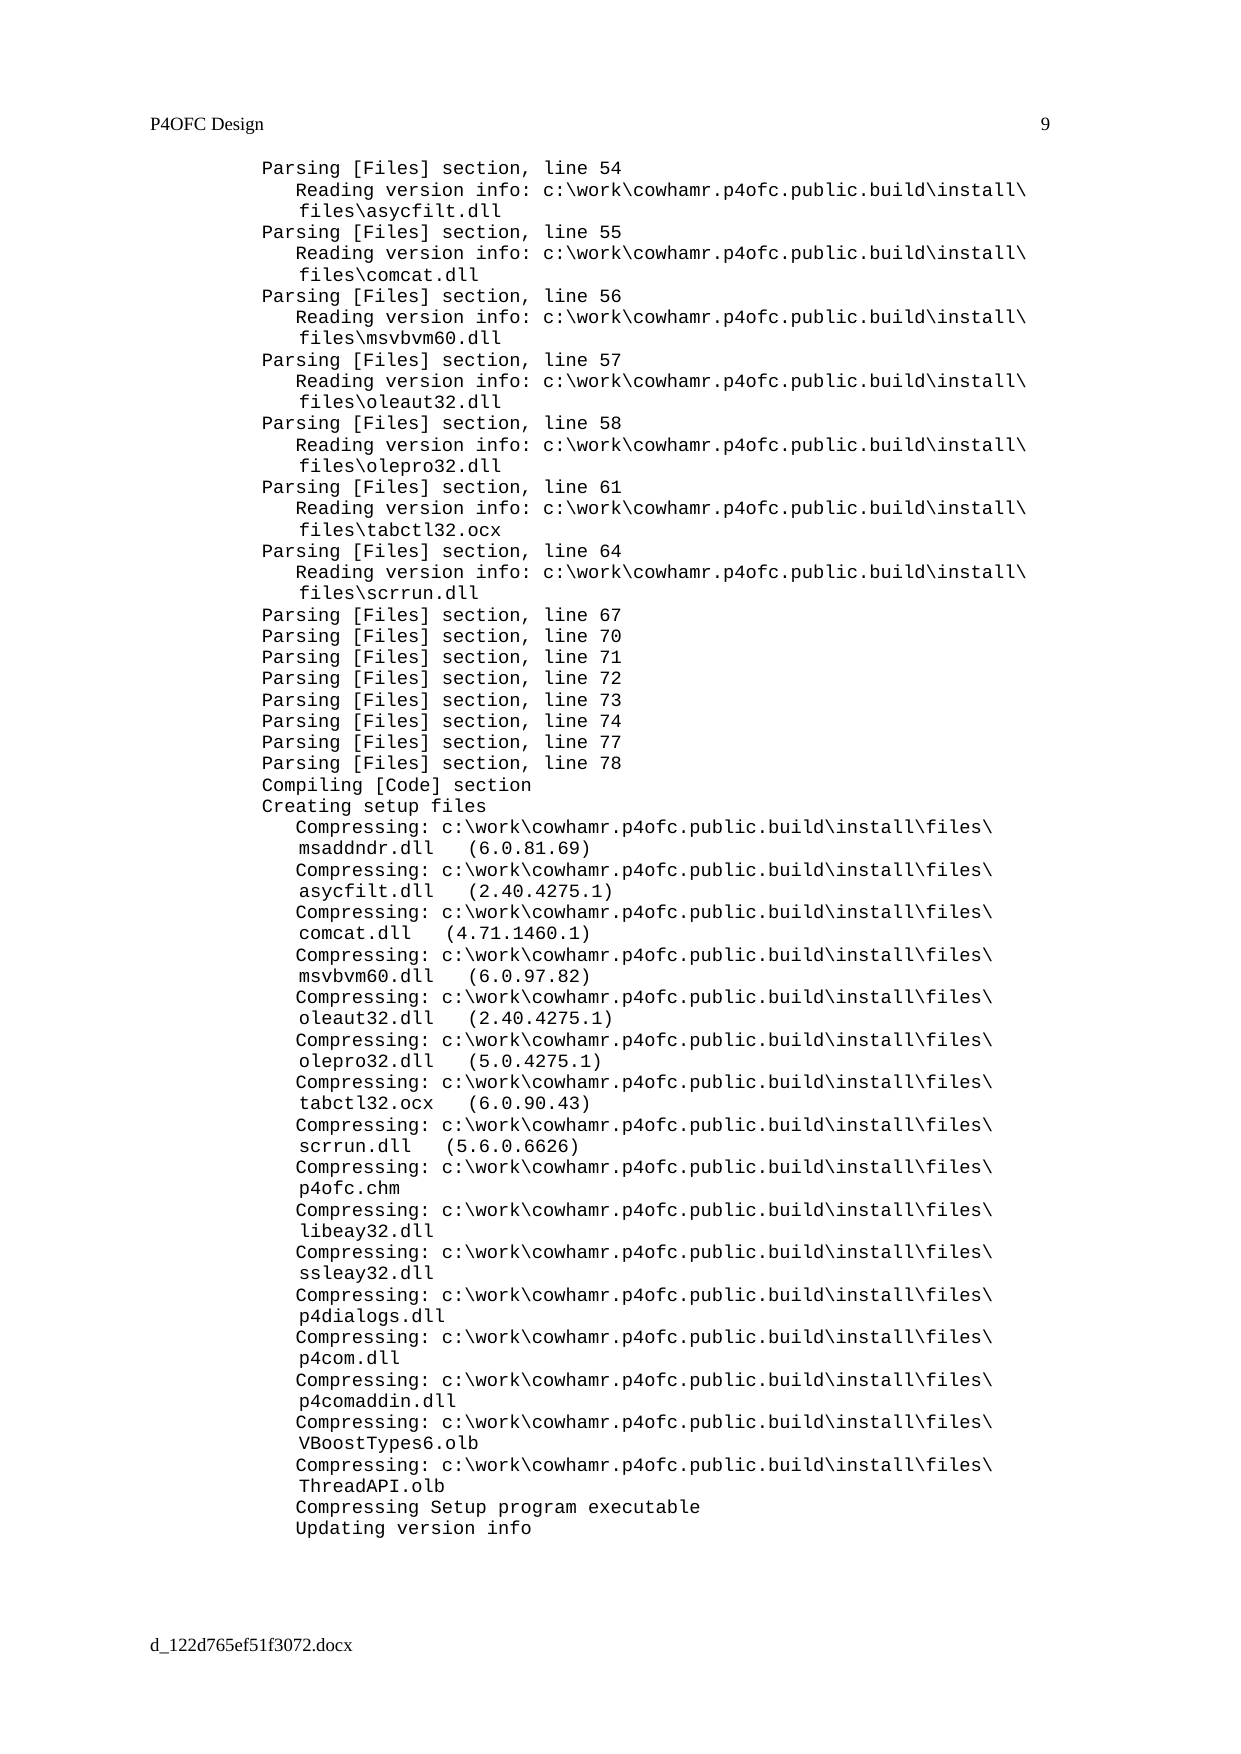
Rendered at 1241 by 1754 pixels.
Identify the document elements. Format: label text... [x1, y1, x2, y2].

text Reading version info: c:\work\cowhamr.p4ofc.public.build\install\files\tabctl32.ocx [262, 499, 1090, 542]
text Compressing Setup program executable [262, 1498, 1090, 1519]
text Compressing: c:\work\cowhamr.p4ofc.public.build\install\files\p4com.dll [262, 1328, 1090, 1370]
text Compressing: c:\work\cowhamr.p4ofc.public.build\install\files\oleaut32.dll (2.40.4275.1) [262, 988, 1090, 1030]
text Reading version info: c:\work\cowhamr.p4ofc.public.build\install\files\asycfilt.dll [262, 180, 1090, 223]
text Reading version info: c:\work\cowhamr.p4ofc.public.build\install\files\scrrun.dll [262, 563, 1090, 605]
text Parsing [Files] section, line 73 [262, 690, 1090, 712]
text Parsing [Files] section, line 72 [262, 669, 1090, 690]
text Parsing [Files] section, line 71 [262, 648, 1090, 669]
text Parsing [Files] section, line 54 [262, 159, 1090, 180]
text Updating version info [262, 1519, 1090, 1540]
text Parsing [Files] section, line 55 [262, 223, 1090, 244]
text Parsing [Files] section, line 78 [262, 754, 1090, 775]
text Parsing [Files] section, line 56 [262, 287, 1090, 308]
text Reading version info: c:\work\cowhamr.p4ofc.public.build\install\files\oleaut32.dll [262, 372, 1090, 414]
text Reading version info: c:\work\cowhamr.p4ofc.public.build\install\files\msvbvm60.dll [262, 308, 1090, 350]
text Reading version info: c:\work\cowhamr.p4ofc.public.build\install\files\comcat.dll [262, 244, 1090, 287]
text Parsing [Files] section, line 67 [262, 605, 1090, 627]
text Compressing: c:\work\cowhamr.p4ofc.public.build\install\files\olepro32.dll (5.0.4275.1) [262, 1030, 1090, 1073]
text Compressing: c:\work\cowhamr.p4ofc.public.build\install\files\asycfilt.dll (2.40.4275.1) [262, 860, 1090, 903]
text Compressing: c:\work\cowhamr.p4ofc.public.build\install\files\scrrun.dll (5.6.0.6626) [262, 1115, 1090, 1158]
text Reading version info: c:\work\cowhamr.p4ofc.public.build\install\files\olepro32.dll [262, 435, 1090, 478]
text Compressing: c:\work\cowhamr.p4ofc.public.build\install\files\ThreadAPI.olb [262, 1455, 1090, 1498]
text Parsing [Files] section, line 64 [262, 542, 1090, 563]
text Compressing: c:\work\cowhamr.p4ofc.public.build\install\files\p4comaddin.dll [262, 1370, 1090, 1413]
text Parsing [Files] section, line 70 [262, 627, 1090, 648]
text Compiling [Code] section [262, 775, 1090, 797]
text Compressing: c:\work\cowhamr.p4ofc.public.build\install\files\msvbvm60.dll (6.0.97.82) [262, 945, 1090, 988]
text Parsing [Files] section, line 77 [262, 733, 1090, 754]
text Compressing: c:\work\cowhamr.p4ofc.public.build\install\files\tabctl32.ocx (6.0.90.43) [262, 1073, 1090, 1115]
text Compressing: c:\work\cowhamr.p4ofc.public.build\install\files\VBoostTypes6.olb [262, 1413, 1090, 1455]
text Parsing [Files] section, line 57 [262, 350, 1090, 372]
text Compressing: c:\work\cowhamr.p4ofc.public.build\install\files\p4dialogs.dll [262, 1285, 1090, 1328]
text Compressing: c:\work\cowhamr.p4ofc.public.build\install\files\comcat.dll (4.71.1460.1) [262, 903, 1090, 945]
text Compressing: c:\work\cowhamr.p4ofc.public.build\install\files\p4ofc.chm [262, 1158, 1090, 1200]
text Creating setup files [262, 797, 1090, 818]
text Compressing: c:\work\cowhamr.p4ofc.public.build\install\files\libeay32.dll [262, 1200, 1090, 1243]
text Compressing: c:\work\cowhamr.p4ofc.public.build\install\files\msaddndr.dll (6.0.81.69) [262, 818, 1090, 860]
text Parsing [Files] section, line 58 [262, 414, 1090, 435]
text Parsing [Files] section, line 74 [262, 712, 1090, 733]
text Compressing: c:\work\cowhamr.p4ofc.public.build\install\files\ssleay32.dll [262, 1243, 1090, 1285]
text Parsing [Files] section, line 61 [262, 478, 1090, 499]
